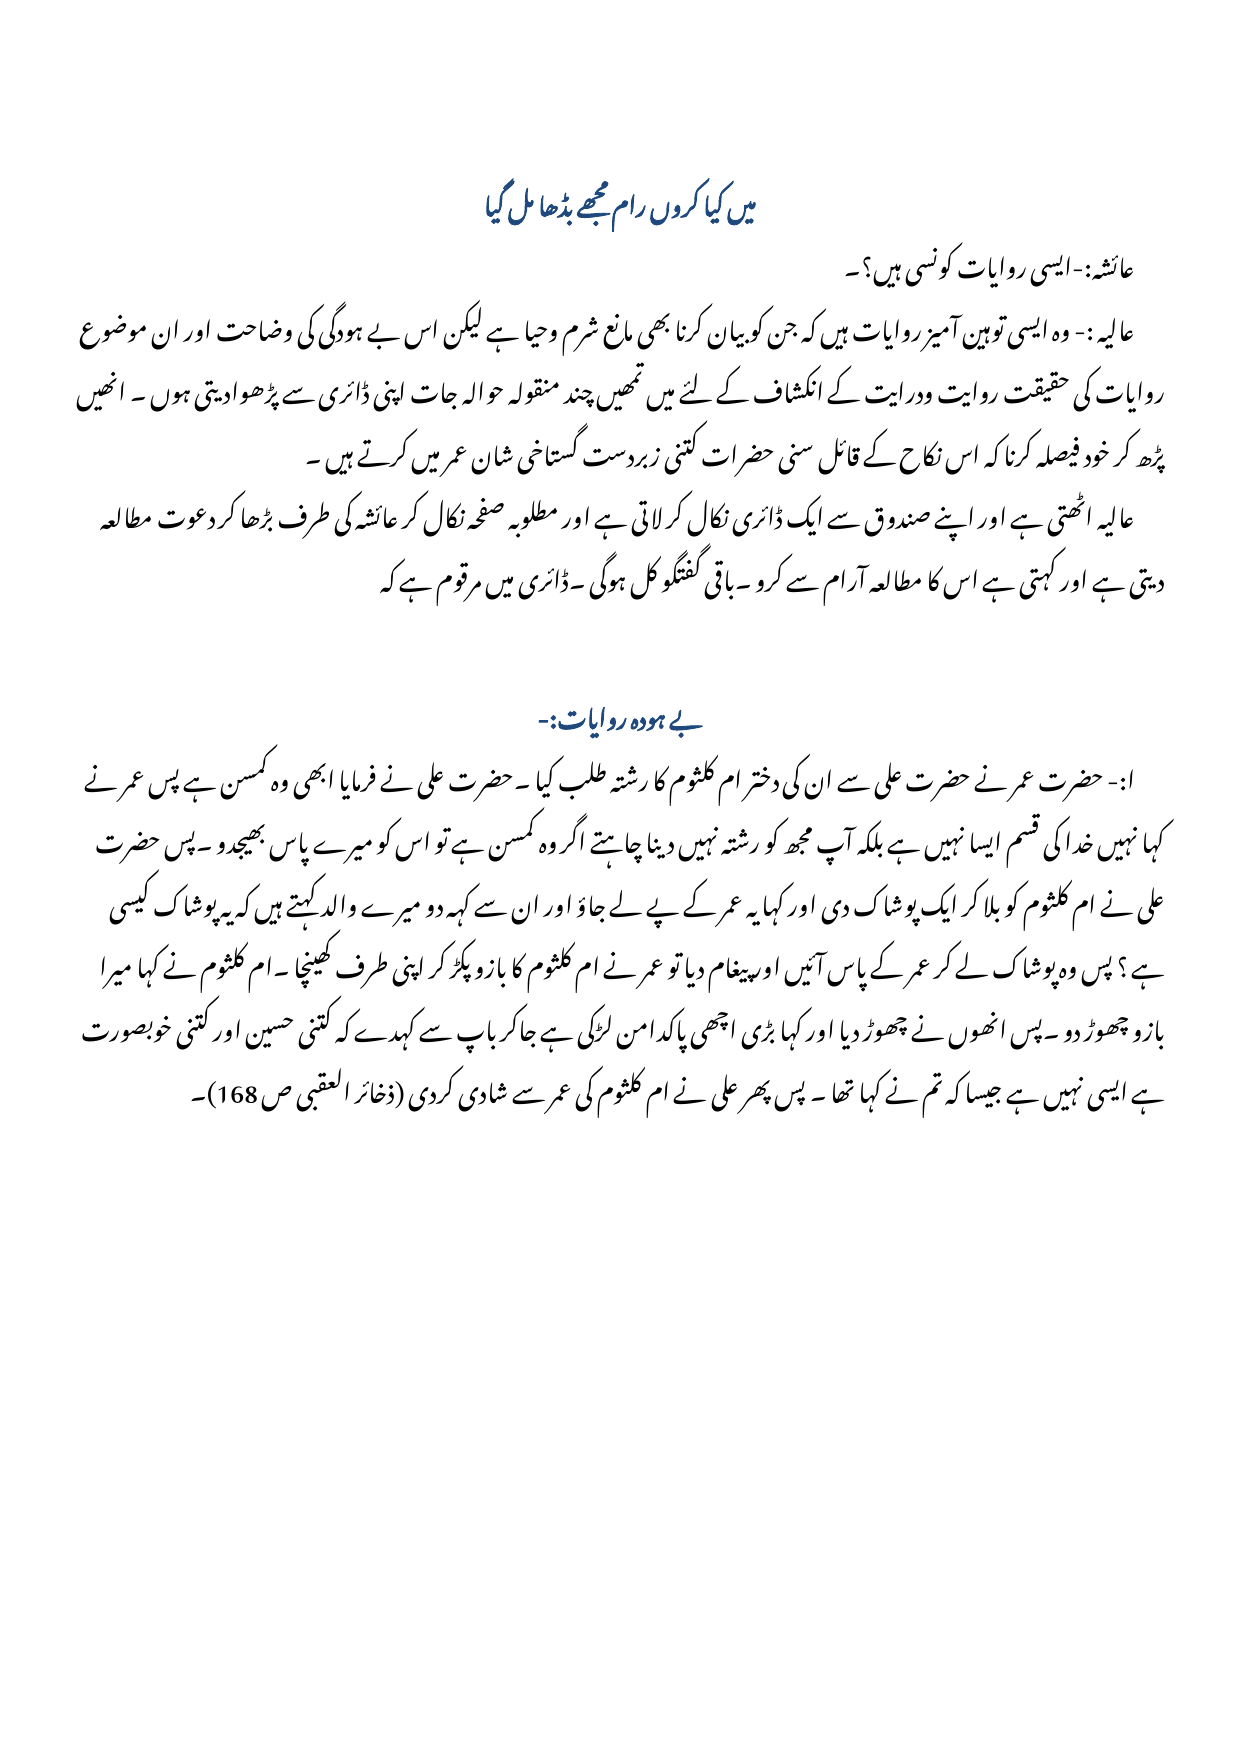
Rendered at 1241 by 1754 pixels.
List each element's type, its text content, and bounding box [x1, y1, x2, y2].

text عائشہ:-ایسی روایات کونسی ہیں؟۔ [75, 231, 1165, 294]
subtitle میں کیا کروں رام مجھے بڈھا مل گیا [75, 169, 1165, 231]
subtitle بے ہودہ روایات:- [75, 681, 1165, 744]
text ا:- حضرت عمر نے حضرت علی سے ان کی دختر ام کلثوم کا رشتہ طلب کیا ۔حضرت علی نے فرمایا ابھی وہ کمسن ہے پس عمر نے کہا نہیں خدا کی قسم ایسا نہیں ہے بلکہ آپ مجھ کو رشتہ نہیں دینا چاہتے اگر وہ کمسن ہے تو اس کو میرے پاس بھیجدو ۔پس حضرت علی نے ام کلثوم کو بلا کر ایک پوشاک دی اور کہا یہ عمر کے پے لے جاؤ اور ان سے کہہ دو میرے والد کہتے ہیں کہ یہ پوشاک کیسی ہے ؟ پس وہ پوشاک لے کر عمر کے پاس آئیں اور پیغام دیا تو عمر نے ام کلثوم کا بازو پکڑ کر اپنی طرف کھینچا ۔ام کلثوم نے کہا میرا بازو چھوڑ دو ۔پس انھوں نے چھوڑ دیا اور کہا بڑی اچھی پاکدامن لڑکی ہے جاکر باپ سے کہدے کہ کتنی حسین اور کتنی خوبصورت ہے ایسی نہیں ہے جیسا کہ تم نے کہا تھا ۔ پس پھر علی نے ام کلثوم کی عمر سے شادی کردی (ذخائر العقبی ص 168)۔ [75, 744, 1165, 1119]
text عالیہ :- وہ ایسی توہین آمیز روایات ہیں کہ جن کو بیان کرنا بھی مانع شرم وحیا ہے لیکن اس بے ہودگی کی وضاحت اور ان موضوع روایات کی حقیقت روایت ودرایت کے انکشاف کے لئے میں تمھیں چند منقولہ حوالہ جات اپنی ڈائری سے پڑھوادیتی ہوں ۔ انھیں پڑھ کر خود فیصلہ کرنا کہ اس نکاح کے قائل سنی حضرات کتنی زبردست گستاخی شان عمر میں کرتے ہیں ۔ [75, 294, 1165, 481]
text عالیہ اٹھتی ہے اور اپنے صندوق سے ایک ڈائری نکال کر لاتی ہے اور مطلوبہ صفحہ نکال کر عائشہ کی طرف بڑھا کر دعوت مطالعہ دیتی ہے اور کہتی ہے اس کا مطالعہ آرام سے کرو ۔باقی گفتگو کل ہوگی ۔ڈائری میں مرقوم ہے کہ [75, 481, 1165, 606]
